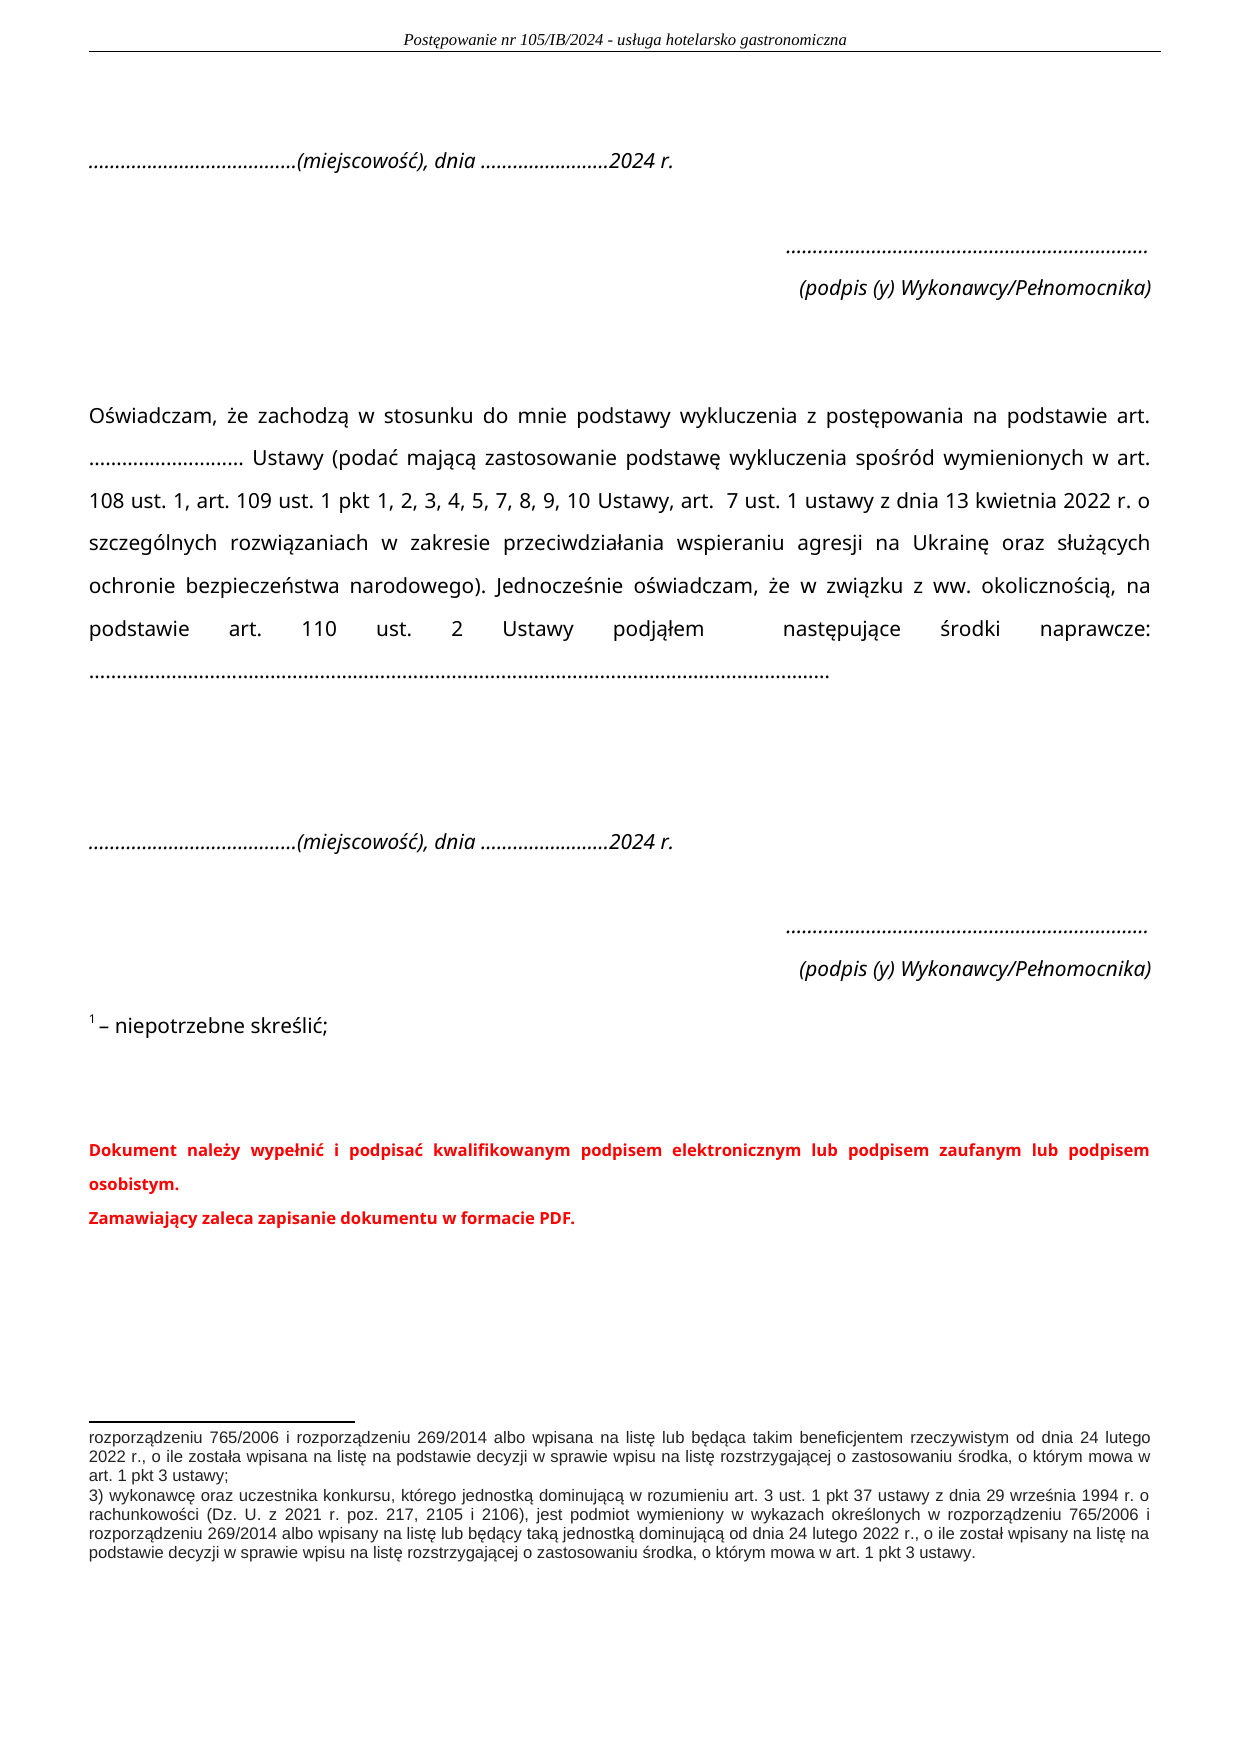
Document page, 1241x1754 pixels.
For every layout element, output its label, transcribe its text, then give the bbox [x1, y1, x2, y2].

text (podpis (y) Wykonawcy/Pełnomocnika) [89, 954, 1152, 982]
text 1 – niepotrzebne skreślić; [89, 1011, 1152, 1039]
text ……………………………………..…………………… [89, 911, 1152, 940]
text Dokument należy wypełnić i podpisać kwalifikowanym podpisem elektronicznym lub podpisem zaufanym lub podpisem osobistym. [89, 1138, 1152, 1195]
text …………………………………(miejscowość), dnia ……………………2024 r. [89, 146, 1152, 174]
text Zamawiający zaleca zapisanie dokumentu w formacie PDF. [89, 1207, 1152, 1229]
text …………………………………(miejscowość), dnia ……………………2024 r. [89, 827, 1152, 855]
text ……………………………………..…………………… [89, 231, 1152, 259]
text Oświadczam, że zachodzą w stosunku do mnie podstawy wykluczenia z postępowania na podstawie art. …………................ Ustawy (podać mającą zastosowanie podstawę wykluczenia spośród wymienionych w art. 108 ust. 1, art. 109 ust. 1 pkt 1, 2, 3, 4, 5, 7, 8, 9, 10 Ustawy, art. 7 ust. 1 ustawy z dnia 13 kwietnia 2022 r. o szczególnych rozwiązaniach w zakresie przeciwdziałania wspieraniu agresji na Ukrainę oraz służących ochronie bezpieczeństwa narodowego). Jednocześnie oświadczam, że w związku z ww. okolicznością, na podstawie art. 110 ust. 2 Ustawy podjąłem następujące środki naprawcze: ……………………………………………………………………………………………………………………… [89, 401, 1152, 685]
text (podpis (y) Wykonawcy/Pełnomocnika) [89, 273, 1152, 302]
